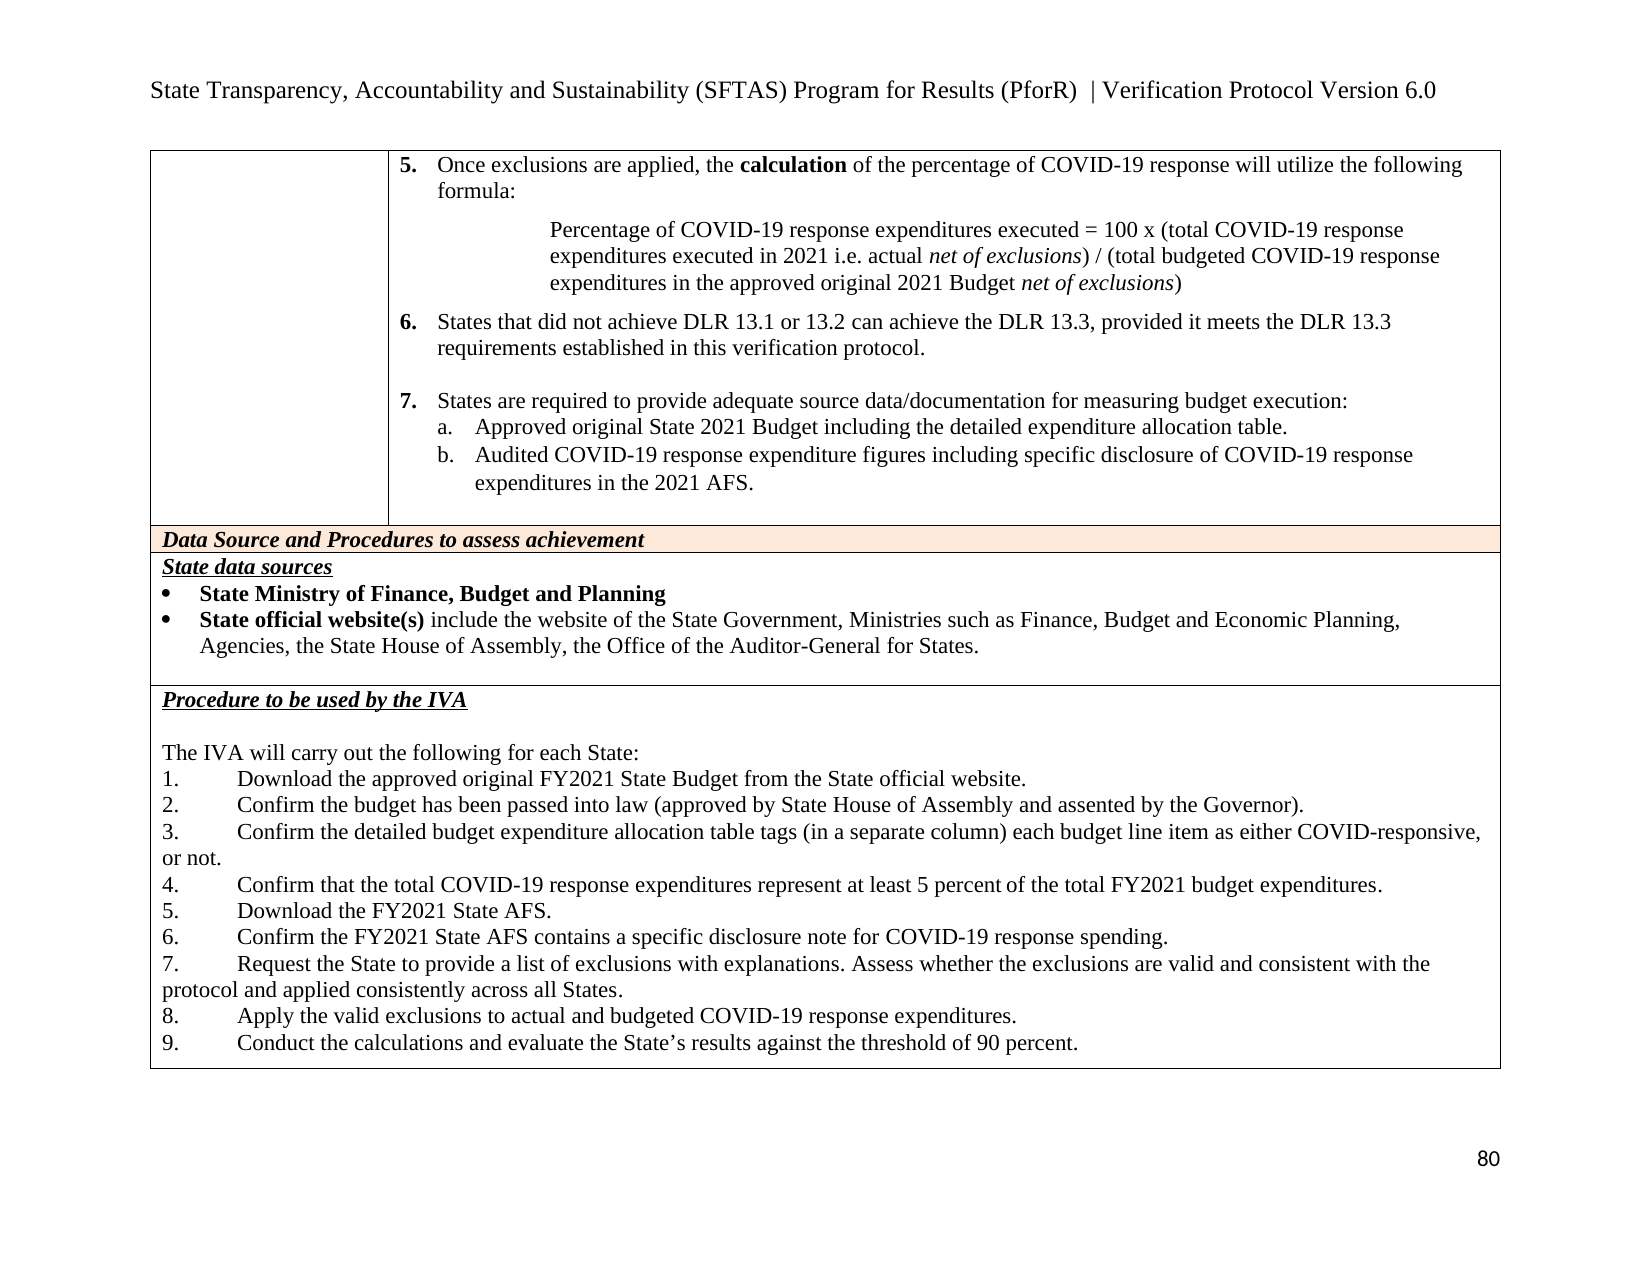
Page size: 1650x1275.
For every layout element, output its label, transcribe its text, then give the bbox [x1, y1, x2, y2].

table_cell State data sources State Ministry of Finance, Budget and Planning State official website(s) include the website of the State Government, Ministries such as Finance, Budget and Economic Planning, Agencies, the State House of Assembly, the Office of the Auditor-General for States. [151, 553, 1500, 685]
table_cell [389, 151, 1500, 525]
table_cell Data Source and Procedures to assess achievement [151, 526, 1500, 552]
table_cell Procedure to be used by the IVA The IVA will carry out the following for each State: Download the approved original FY2021 State Budget from the State official website. Confirm the budget has been passed into law (approved by State House of Assembly and assented by the Governor). Confirm the detailed budget expenditure allocation table tags (in a separate column) each budget line item as either COVID-responsive, or not. Confirm that the total COVID-19 response expenditures represent at least 5 percent of the total FY2021 budget expenditures. Download the FY2021 State AFS. Confirm the FY2021 State AFS contains a specific disclosure note for COVID-19 response spending. Request the State to provide a list of exclusions with explanations. Assess whether the exclusions are valid and consistent with the protocol and applied consistently across all States. Apply the valid exclusions to actual and budgeted COVID-19 response expenditures. Conduct the calculations and evaluate the State’s results against the threshold of 90 percent. [151, 686, 1500, 1068]
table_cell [151, 151, 388, 525]
